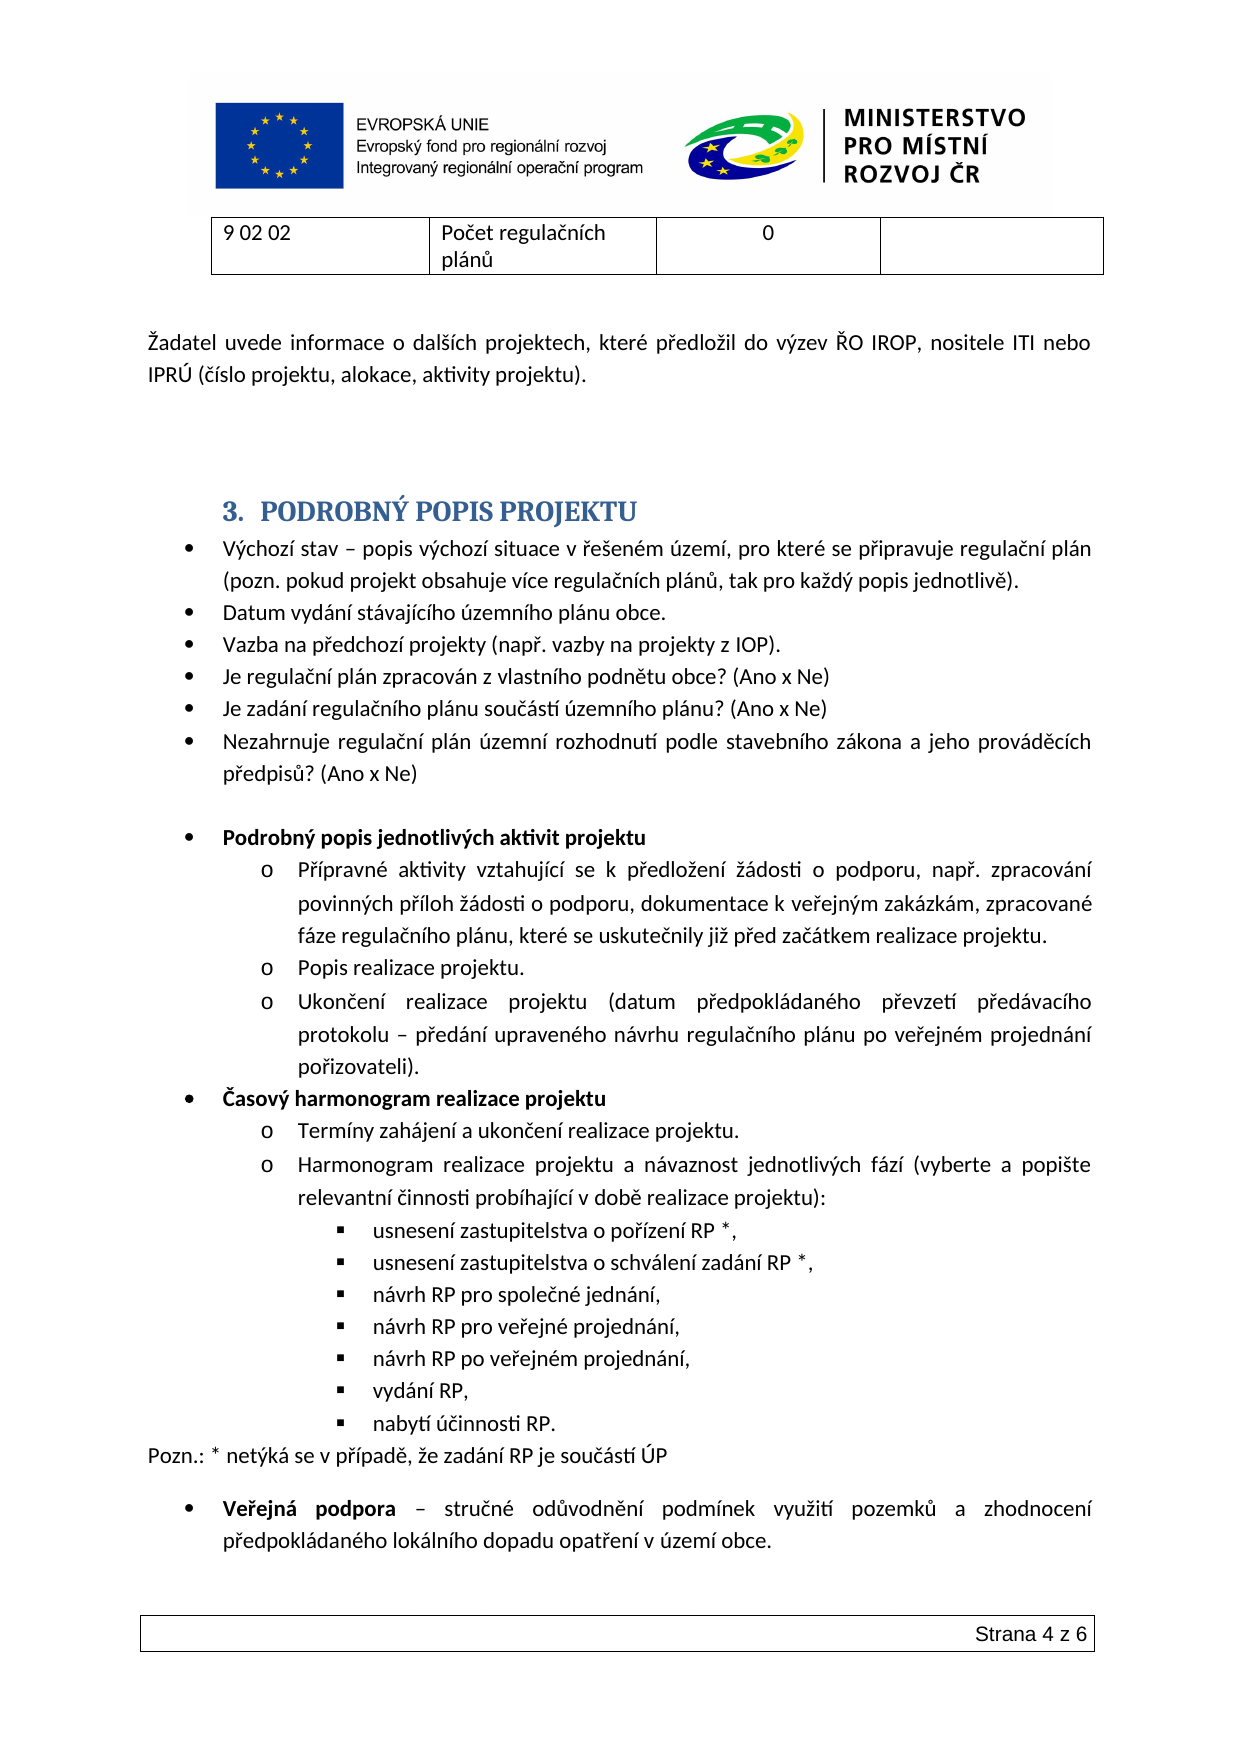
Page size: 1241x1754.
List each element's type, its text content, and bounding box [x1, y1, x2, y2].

list Podrobný popis jednotlivých aktivit projektu [185, 823, 1093, 851]
list návrh RP po veřejném projednání, [335, 1344, 1093, 1372]
list vydání RP, [335, 1377, 1093, 1405]
list Termíny zahájení a ukončení realizace projektu. [260, 1117, 1093, 1146]
list Výchozí stav – popis výchozí situace v řešeném území, pro které se připravuje regulační plán (pozn. pokud projekt obsahuje více regulačních plánů, tak pro každý popis jednotlivě). [185, 534, 1093, 594]
list Je zadání regulačního plánu součástí územního plánu? (Ano x Ne) [185, 694, 1093, 723]
list Datum vydání stávajícího územního plánu obce. [185, 598, 1093, 626]
list Harmonogram realizace projektu a návaznost jednotlivých fází (vyberte a popište relevantní činnosti probíhající v době realizace projektu): [260, 1150, 1093, 1212]
subtitle Podrobný popis projektu [223, 495, 1093, 529]
list návrh RP pro společné jednání, [335, 1280, 1093, 1308]
table_cell [881, 218, 1103, 274]
list Přípravné aktivity vztahující se k předložení žádosti o podporu, např. zpracování povinných příloh žádosti o podporu, dokumentace k veřejným zakázkám, zpracované fáze regulačního plánu, které se uskutečnily již před začátkem realizace projektu. [260, 856, 1093, 949]
text Pozn.: * netýká se v případě, že zadání RP je součástí ÚP [148, 1441, 1093, 1469]
table_cell 9 02 02 [212, 218, 429, 274]
list Nezahrnuje regulační plán územní rozhodnutí podle stavebního zákona a jeho prováděcích předpisů? (Ano x Ne) [185, 727, 1093, 787]
text Žadatel uvede informace o dalších projektech, které předložil do výzev ŘO IROP, nositele ITI nebo IPRÚ (číslo projektu, alokace, aktivity projektu). [148, 328, 1093, 388]
list Popis realizace projektu. [260, 953, 1093, 982]
list Je regulační plán zpracován z vlastního podnětu obce? (Ano x Ne) [185, 662, 1093, 690]
table_cell Počet regulačních plánů [430, 218, 656, 274]
list návrh RP pro veřejné projednání, [335, 1312, 1093, 1340]
list Veřejná podpora – stručné odůvodnění podmínek využití pozemků a zhodnocení předpokládaného lokálního dopadu opatření v území obce. [185, 1494, 1093, 1554]
picture [187, 73, 1053, 217]
list Ukončení realizace projektu (datum předpokládaného převzetí předávacího protokolu – předání upraveného návrhu regulačního plánu po veřejném projednání pořizovateli). [260, 987, 1093, 1080]
list Vazba na předchozí projekty (např. vazby na projekty z IOP). [185, 630, 1093, 658]
list nabytí účinnosti RP. [335, 1409, 1093, 1437]
table_cell 0 [657, 218, 880, 274]
list Časový harmonogram realizace projektu [185, 1084, 1093, 1112]
list usnesení zastupitelstva o schválení zadání RP *, [335, 1248, 1093, 1276]
list usnesení zastupitelstva o pořízení RP *, [335, 1216, 1093, 1244]
